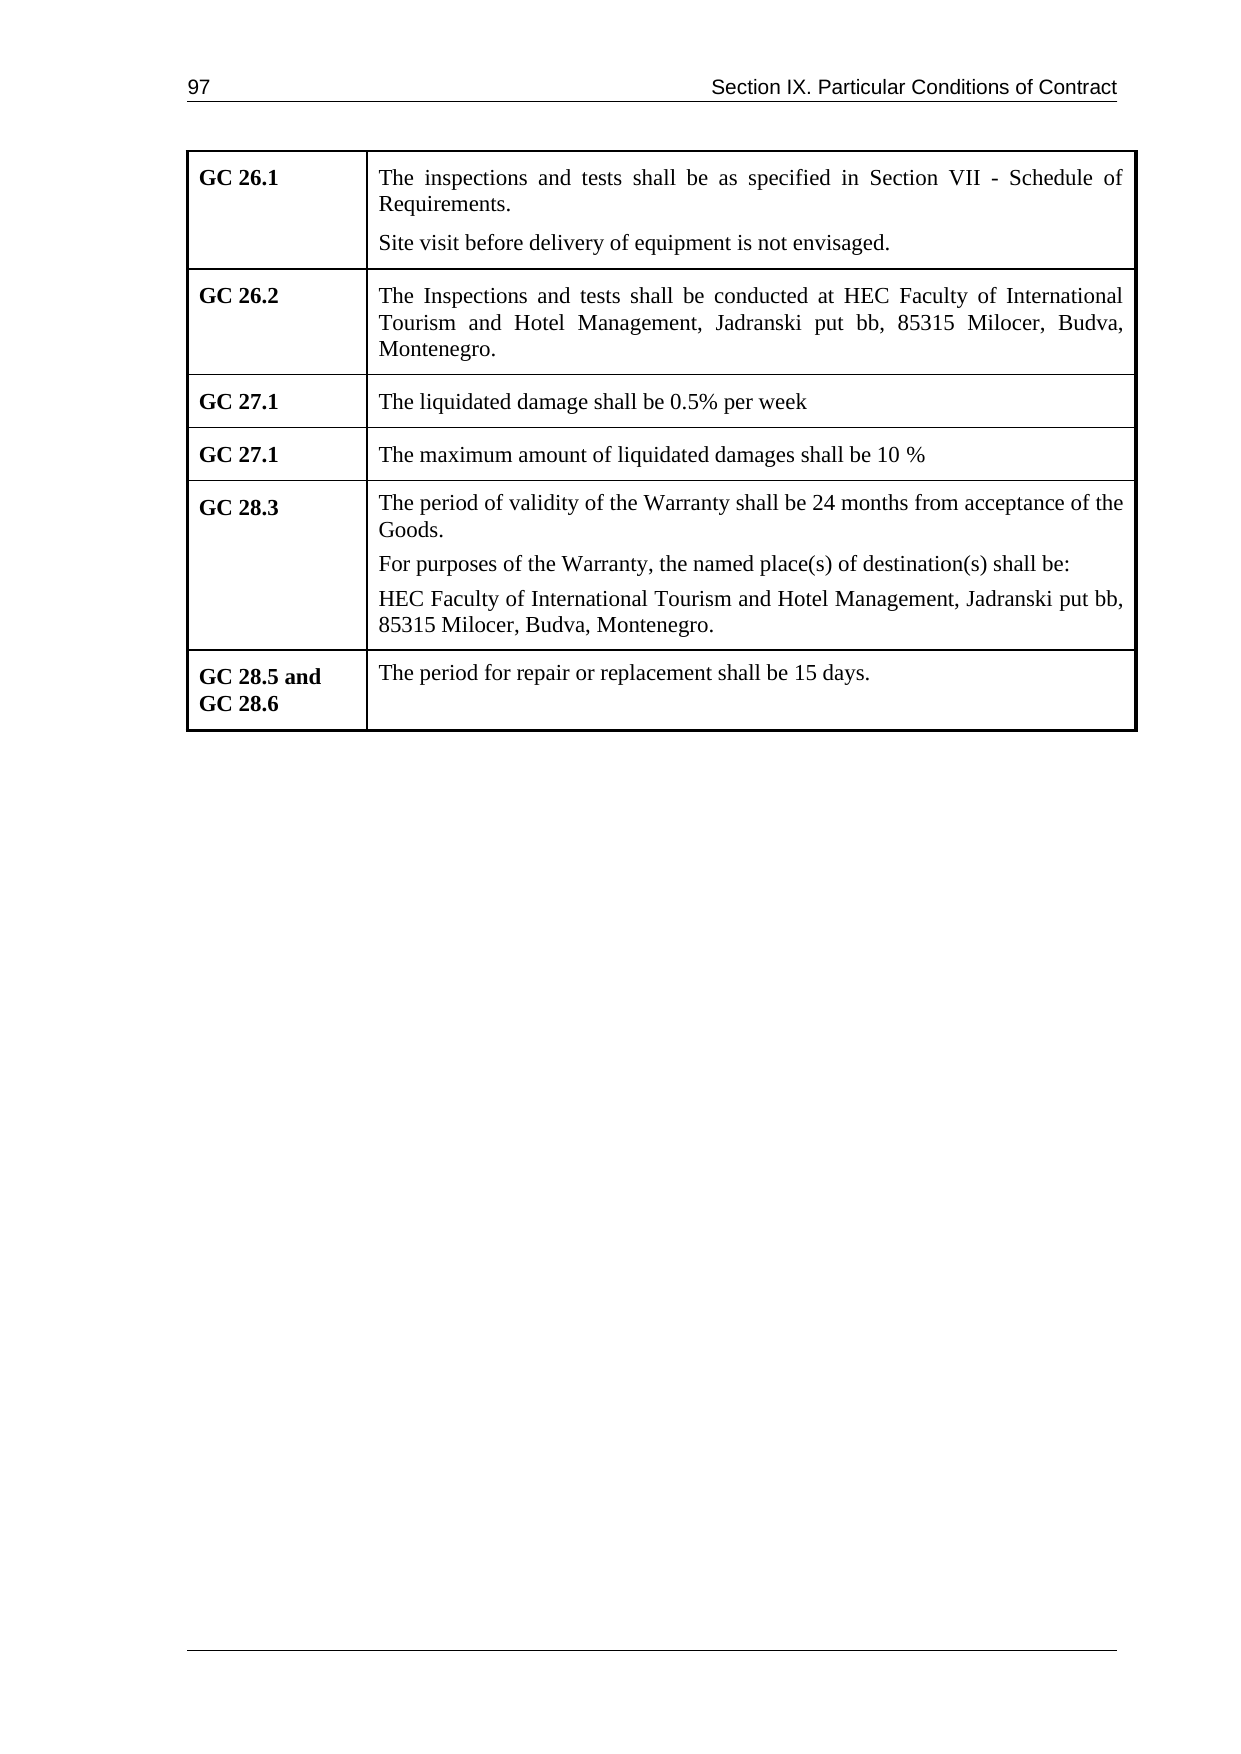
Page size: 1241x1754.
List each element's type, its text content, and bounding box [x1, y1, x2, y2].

table_cell GC 26.2 [189, 270, 366, 374]
table_cell The maximum amount of liquidated damages shall be 10 % [368, 428, 1134, 479]
table_cell GC 27.1 [189, 428, 366, 479]
table_cell The inspections and tests shall be as specified in Section VII - Schedule of Requirements. Site visit before delivery of equipment is not envisaged. [368, 152, 1134, 268]
table_cell GC 28.5 and GC 28.6 [189, 651, 366, 729]
table_cell The Inspections and tests shall be conducted at HEC Faculty of International Tourism and Hotel Management, Jadranski put bb, 85315 Milocer, Budva, Montenegro. [368, 270, 1134, 374]
table_cell The period for repair or replacement shall be 15 days. [368, 651, 1134, 729]
table_cell The period of validity of the Warranty shall be 24 months from acceptance of the Goods. For purposes of the Warranty, the named place(s) of destination(s) shall be: HEC Faculty of International Tourism and Hotel Management, Jadranski put bb, 85315 Milocer, Budva, Montenegro. [368, 481, 1134, 649]
table_cell The liquidated damage shall be 0.5% per week [368, 375, 1134, 427]
table_cell GC 28.3 [189, 481, 366, 649]
table_cell GC 26.1 [189, 152, 366, 268]
table_cell GC 27.1 [189, 375, 366, 427]
